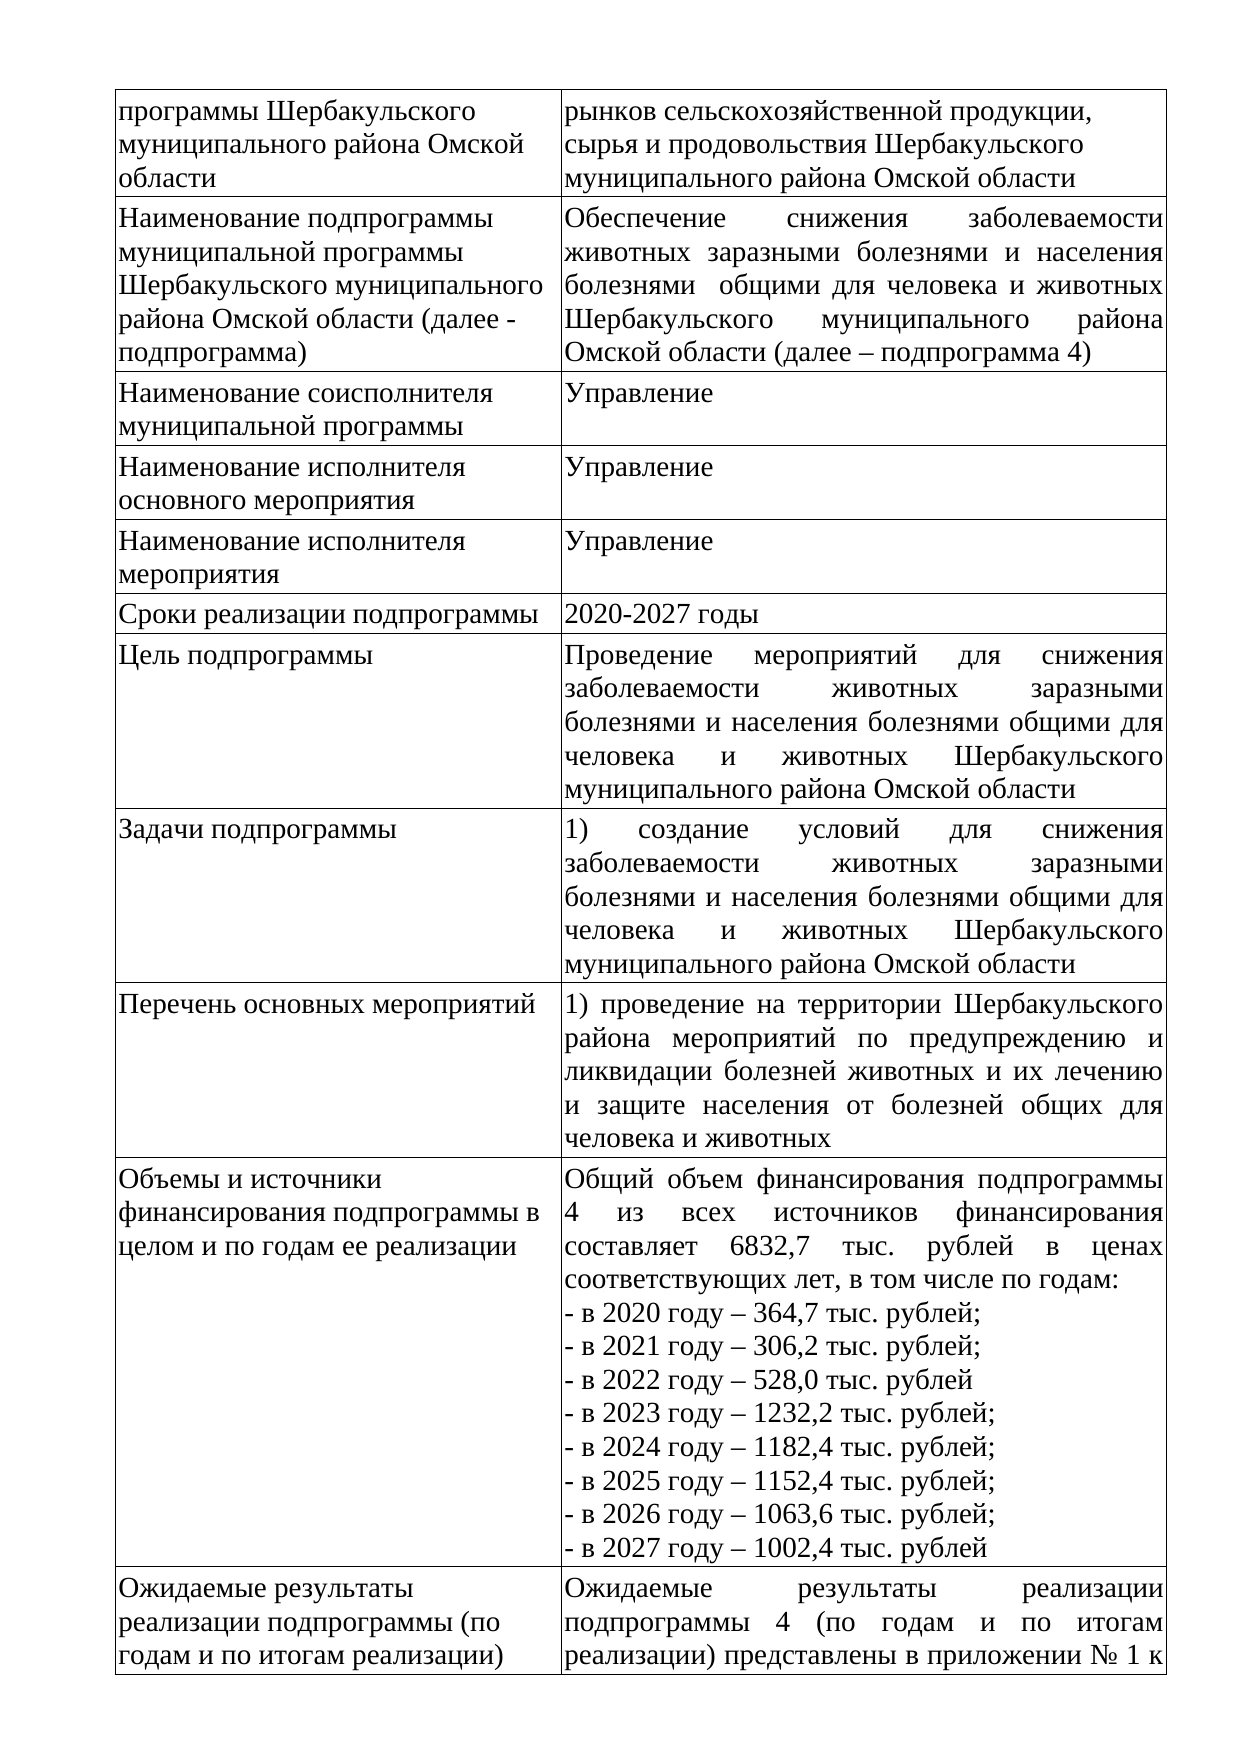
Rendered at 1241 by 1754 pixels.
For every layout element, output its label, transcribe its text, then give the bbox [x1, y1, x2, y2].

table_cell Управление [562, 372, 1166, 445]
table_cell Наименование подпрограммы муниципальной программы Шербакульского муниципального района Омской области (далее - подпрограмма) [116, 197, 561, 371]
table_cell Обеспечение снижения заболеваемости животных заразными болезнями и населения болезнями общими для человека и животных Шербакульского муниципального района Омской области (далее – подпрограмма 4) [562, 197, 1166, 371]
table_cell создание условий для снижения заболеваемости животных заразными болезнями и населения болезнями общими для человека и животных Шербакульского муниципального района Омской области [562, 809, 1166, 982]
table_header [562, 90, 1166, 196]
table_cell Перечень основных мероприятий [116, 983, 561, 1157]
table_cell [116, 1567, 561, 1674]
table_cell Проведение мероприятий для снижения заболеваемости животных заразными болезнями и населения болезнями общими для человека и животных Шербакульского муниципального района Омской области [562, 634, 1166, 808]
table_cell 2020-2027 годы [562, 594, 1166, 633]
table_cell Объемы и источники финансирования подпрограммы в целом и по годам ее реализации [116, 1158, 561, 1566]
table_cell Управление [562, 520, 1166, 593]
table_cell Сроки реализации подпрограммы [116, 594, 561, 633]
table_cell Наименование исполнителя мероприятия [116, 520, 561, 593]
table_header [116, 90, 561, 196]
table_cell Цель подпрограммы [116, 634, 561, 808]
table_cell 1) проведение на территории Шербакульского района мероприятий по предупреждению и ликвидации болезней животных и их лечению и защите населения от болезней общих для человека и животных [562, 983, 1166, 1157]
table_cell Общий объем финансирования подпрограммы 4 из всех источников финансирования составляет 6832,7 тыс. рублей в ценах соответствующих лет, в том числе по годам: - в 2020 году – 364,7 тыс. рублей; - в 2021 году – 306,2 тыс. рублей; - в 2022 году – 528,0 тыс. рублей - в 2023 году – 1232,2 тыс. рублей; - в 2024 году – 1182,4 тыс. рублей; - в 2025 году – 1152,4 тыс. рублей; - в 2026 году – 1063,6 тыс. рублей; - в 2027 году – 1002,4 тыс. рублей [562, 1158, 1166, 1566]
table_cell Наименование соисполнителя муниципальной программы [116, 372, 561, 445]
table_cell Наименование исполнителя основного мероприятия [116, 446, 561, 519]
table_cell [562, 1567, 1166, 1674]
table_cell Управление [562, 446, 1166, 519]
table_cell Задачи подпрограммы [116, 809, 561, 982]
